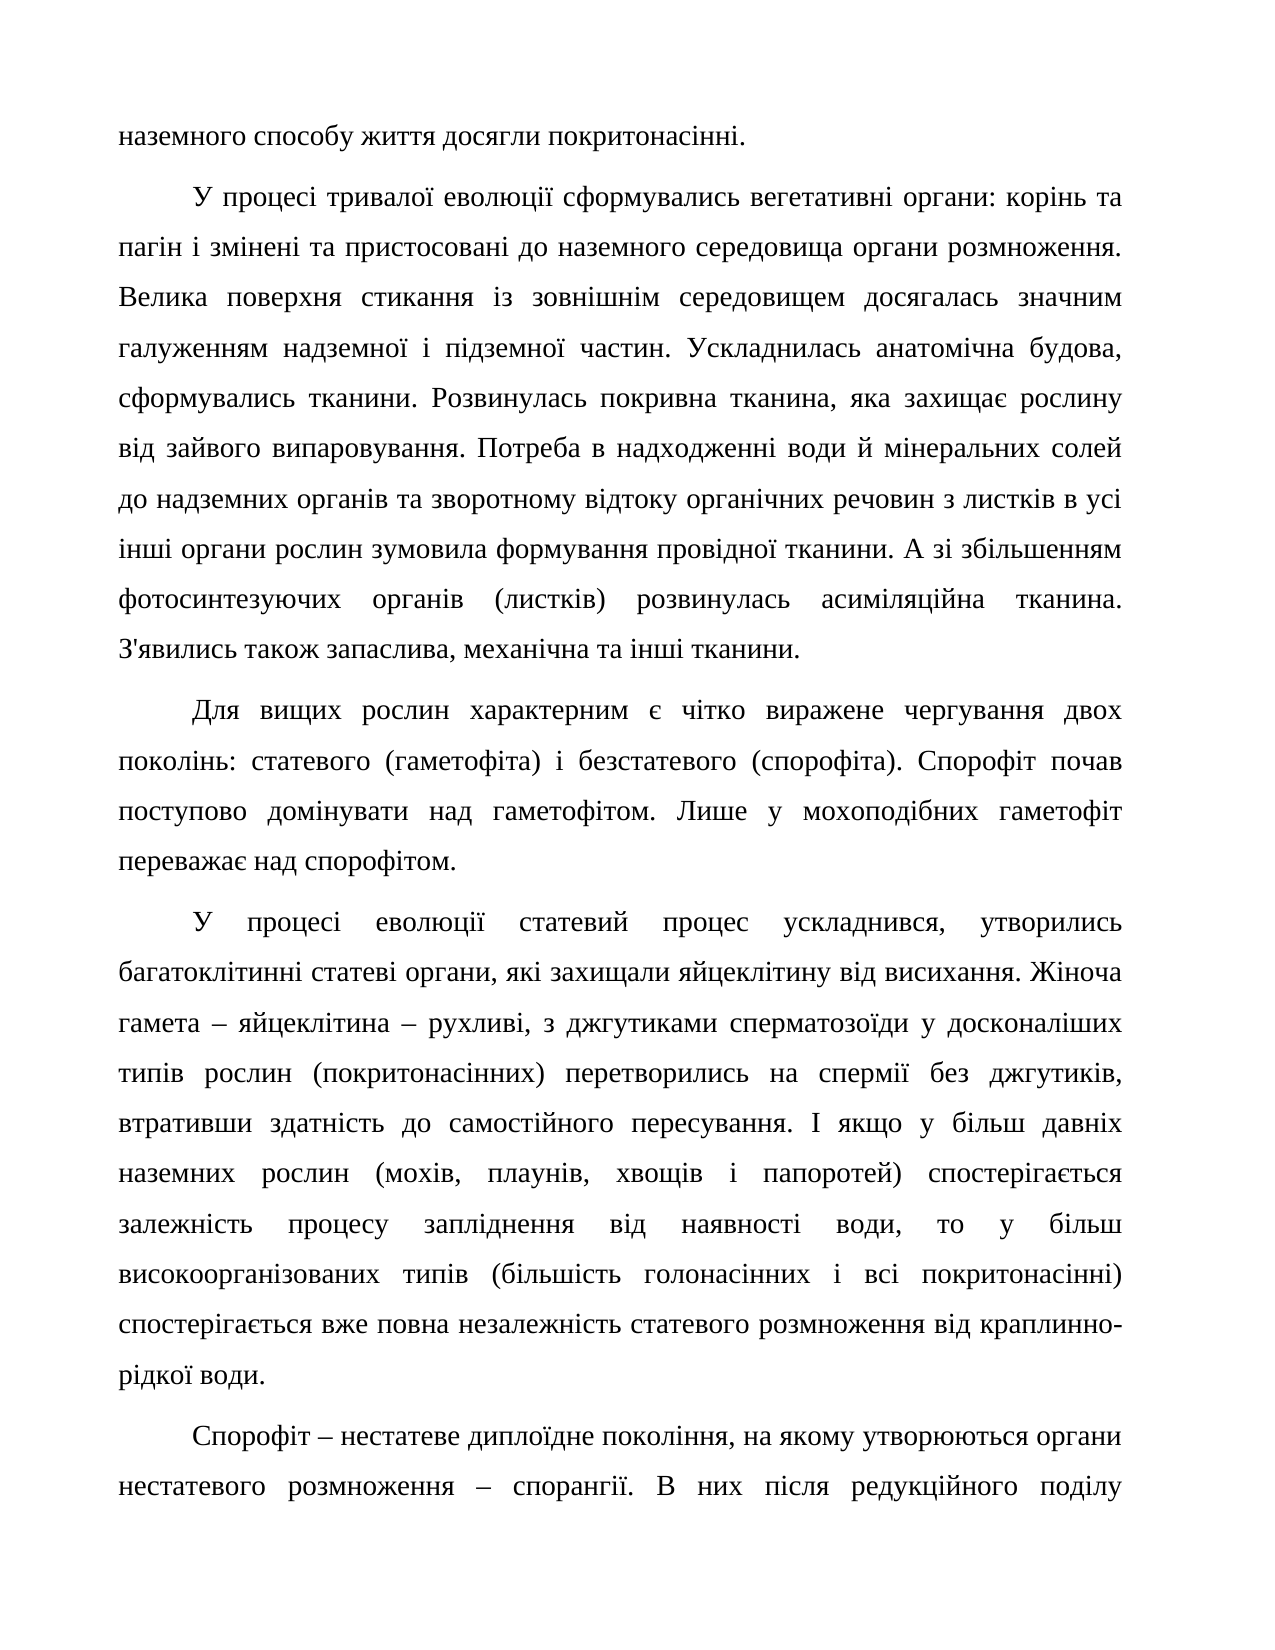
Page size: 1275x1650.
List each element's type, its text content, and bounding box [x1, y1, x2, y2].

text У процесі тривалої еволюції сформувались вегетативні органи: корінь та пагін і змінені та пристосовані до наземного середовища органи розмноження. Велика поверхня стикання із зовнішнім середовищем досягалась значним галуженням надземної і підземної частин. Ускладнилась анатомічна будова, сформувались тканини. Розвинулась покривна тканина, яка захищає рослину від зайвого випаровування. Потреба в надходженні води й мінеральних солей до надземних органів та зворотному відтоку органічних речовин з листків в усі інші органи рослин зумовила формування провідної тканини. А зі збільшенням фотосинтезуючих органів (листків) розвинулась асиміляційна тканина. З'явились також запаслива, механічна та інші тканини. [118, 179, 1123, 665]
text Для вищих рослин характерним є чітко виражене чергування двох поколінь: статевого (гаметофіта) і безстатевого (спорофіта). Спорофіт почав поступово домінувати над гаметофітом. Лише у мохоподібних гаметофіт переважає над спорофітом. [118, 692, 1123, 877]
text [118, 118, 1123, 152]
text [118, 1418, 1123, 1501]
text У процесі еволюції статевий процес ускладнився, утворились багатоклітинні статеві органи, які захищали яйцеклітину від висихання. Жіноча гамета – яйцеклітина – рухливі, з джгутиками сперматозоїди у досконаліших типів рослин (покритонасінних) перетворились на спермії без джгутиків, втративши здатність до самостійного пересування. І якщо у більш давніх наземних рослин (мохів, плаунів, хвощів і папоротей) спостерігається залежність процесу запліднення від наявності води, то у більш високоорганізованих типів (більшість голонасінних і всі покритонасінні) спостерігається вже повна незалежність статевого розмноження від краплинно-рідкої води. [118, 904, 1123, 1390]
